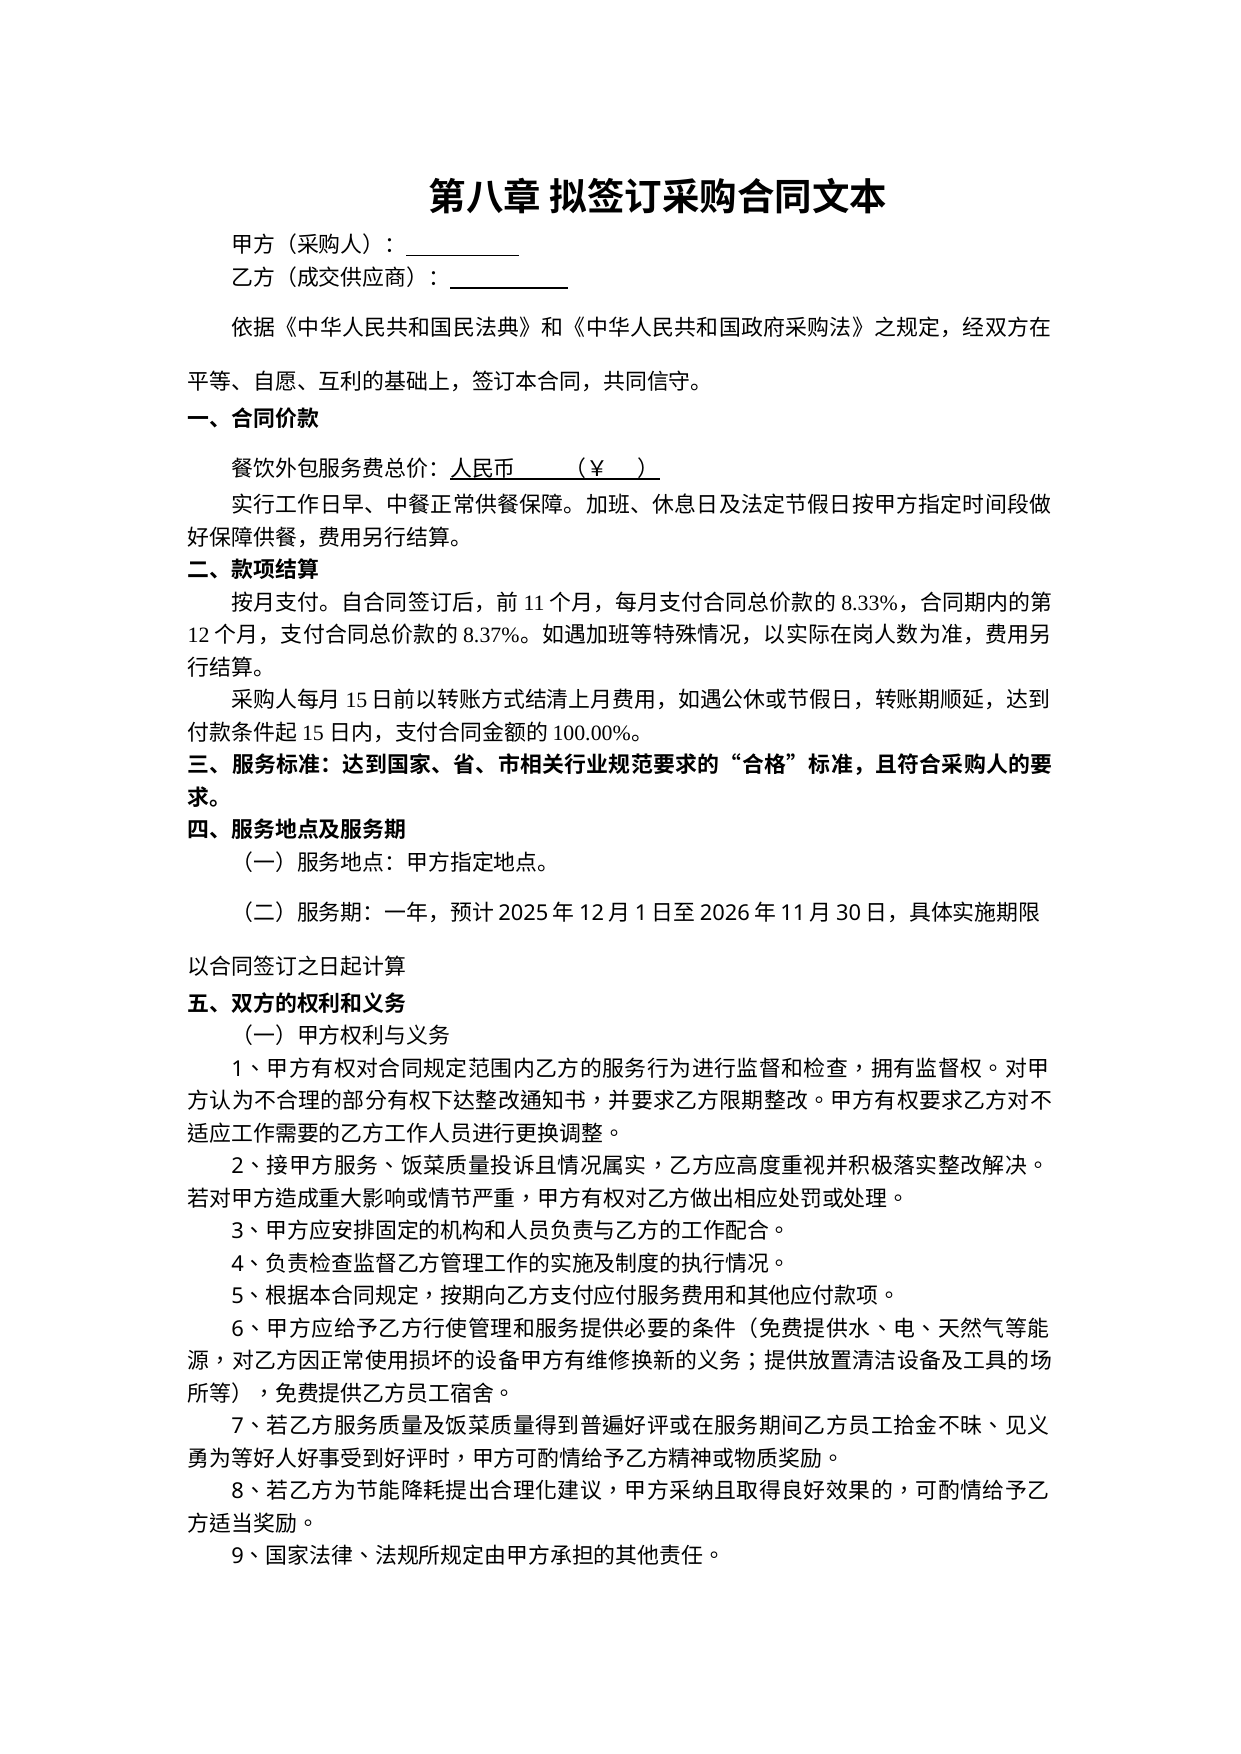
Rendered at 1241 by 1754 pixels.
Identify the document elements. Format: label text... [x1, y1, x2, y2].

text 四、服务地点及服务期 [187, 812, 1053, 844]
text 9、国家法律、法规所规定由甲方承担的其他责任。 [187, 1538, 1053, 1570]
text 2、接甲方服务、饭菜质量投诉且情况属实，乙方应高度重视并积极落实整改解决。若对甲方造成重大影响或情节严重，甲方有权对乙方做出相应处罚或处理。 [187, 1148, 1053, 1213]
text 实行工作日早、中餐正常供餐保障。加班、休息日及法定节假日按甲方指定时间段做好保障供餐，费用另行结算。 [187, 487, 1053, 552]
text 3、甲方应安排固定的机构和人员负责与乙方的工作配合。 [187, 1213, 1053, 1245]
text 按月支付。自合同签订后，前11个月，每月支付合同总价款的8.33%，合同期内的第12个月，支付合同总价款的8.37%。如遇加班等特殊情况，以实际在岗人数为准，费用另行结算。 [187, 584, 1053, 682]
text 一、合同价款 [187, 400, 1053, 433]
list 拟签订采购合同文本 [187, 162, 1053, 227]
text 1、甲方有权对合同规定范围内乙方的服务行为进行监督和检查，拥有监督权。对甲方认为不合理的部分有权下达整改通知书，并要求乙方限期整改。甲方有权要求乙方对不适应工作需要的乙方工作人员进行更换调整。 [187, 1050, 1053, 1148]
text 五、双方的权利和义务 [187, 985, 1053, 1018]
text 采购人每月15日前以转账方式结清上月费用，如遇公休或节假日，转账期顺延，达到付款条件起 15 日内，支付合同金额的100.00%。 [187, 682, 1053, 747]
text 二、款项结算 [187, 552, 1053, 584]
text 8、若乙方为节能降耗提出合理化建议，甲方采纳且取得良好效果的，可酌情给予乙方适当奖励。 [187, 1473, 1053, 1538]
text 餐饮外包服务费总价：人民币 （￥ ） [187, 433, 1053, 487]
text （一）甲方权利与义务 [187, 1018, 1053, 1050]
text 乙方（成交供应商）： [187, 259, 1053, 292]
text （二）服务期：一年，预计2025年12月1日至2026年11月30日，具体实施期限以合同签订之日起计算 [187, 877, 1053, 985]
text 三、服务标准：达到国家、省、市相关行业规范要求的“合格”标准，且符合采购人的要求。 [187, 747, 1053, 812]
text 4、负责检查监督乙方管理工作的实施及制度的执行情况。 [187, 1245, 1053, 1278]
text 6、甲方应给予乙方行使管理和服务提供必要的条件（免费提供水、电、天然气等能源，对乙方因正常使用损坏的设备甲方有维修换新的义务；提供放置清洁设备及工具的场所等），免费提供乙方员工宿舍。 [187, 1310, 1053, 1408]
text （一）服务地点：甲方指定地点。 [187, 844, 1053, 877]
text 7、若乙方服务质量及饭菜质量得到普遍好评或在服务期间乙方员工拾金不昧、见义勇为等好人好事受到好评时，甲方可酌情给予乙方精神或物质奖励。 [187, 1408, 1053, 1473]
text 5、根据本合同规定，按期向乙方支付应付服务费用和其他应付款项。 [187, 1278, 1053, 1310]
text 甲方（采购人）： [187, 227, 1053, 259]
text 依据《中华人民共和国民法典》和《中华人民共和国政府采购法》之规定，经双方在平等、自愿、互利的基础上，签订本合同，共同信守。 [187, 292, 1053, 400]
